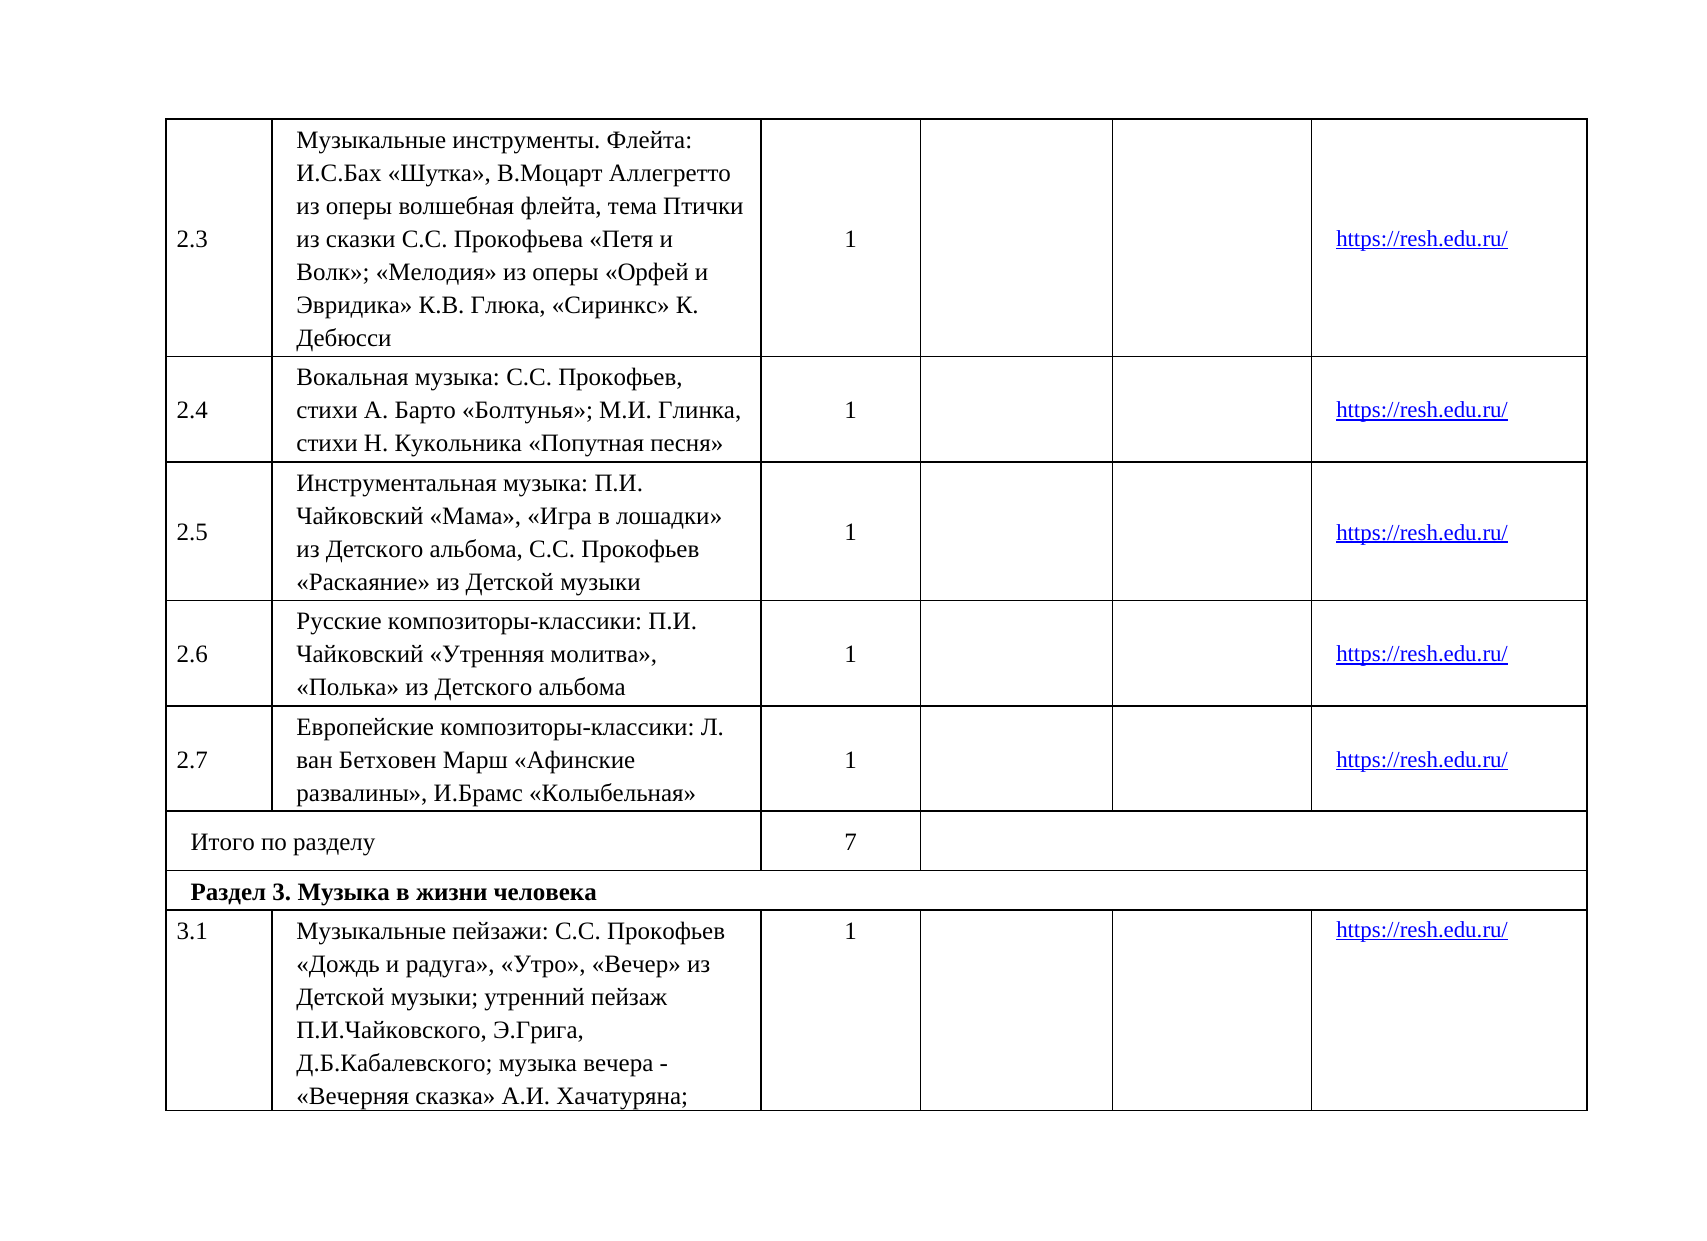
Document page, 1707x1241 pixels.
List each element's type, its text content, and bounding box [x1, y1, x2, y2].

table_cell 2.3 [167, 120, 271, 356]
table_cell [1113, 463, 1311, 599]
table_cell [273, 911, 760, 1110]
table_cell 2.4 [167, 357, 271, 461]
table_cell Раздел 3. Музыка в жизни человека [167, 871, 1586, 909]
table_cell [921, 911, 1112, 1110]
table_cell [921, 812, 1586, 870]
table_cell [921, 707, 1112, 810]
table_cell 2.5 [167, 463, 271, 599]
table_cell 1 [762, 120, 920, 356]
table_cell [921, 357, 1112, 461]
table_cell https://resh.edu.ru/ [1312, 707, 1586, 810]
table_cell 2.6 [167, 601, 271, 705]
table_cell Инструментальная музыка: П.И. Чайковский «Мама», «Игра в лошадки» из Детского альбома, С.С. Прокофьев «Раскаяние» из Детской музыки [273, 463, 760, 599]
table_cell [921, 463, 1112, 599]
table_cell 1 [762, 911, 920, 1110]
table_cell [1113, 911, 1311, 1110]
table_cell 7 [762, 812, 920, 870]
table_cell [1113, 120, 1311, 356]
table_cell [921, 120, 1112, 356]
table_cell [1312, 120, 1586, 356]
table_cell 3.1 [167, 911, 271, 1110]
table_cell 1 [762, 707, 920, 810]
table_cell Итого по разделу [167, 812, 760, 870]
table_cell Вокальная музыка: С.С. Прокофьев, стихи А. Барто «Болтунья»; М.И. Глинка, стихи Н. Кукольника «Попутная песня» [273, 357, 760, 461]
table_cell [1113, 357, 1311, 461]
table_cell Европейские композиторы-классики: Л. ван Бетховен Марш «Афинские развалины», И.Брамс «Колыбельная» [273, 707, 760, 810]
table_cell https://resh.edu.ru/ [1312, 463, 1586, 599]
table_cell https://resh.edu.ru/ [1312, 601, 1586, 705]
table_cell Музыкальные инструменты. Флейта: И.С.Бах «Шутка», В.Моцарт Аллегретто из оперы волшебная флейта, тема Птички из сказки С.С. Прокофьева «Петя и Волк»; «Мелодия» из оперы «Орфей и Эвридика» К.В. Глюка, «Сиринкс» К. Дебюсси [273, 120, 760, 356]
table_cell 1 [762, 357, 920, 461]
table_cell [1312, 911, 1586, 1110]
table_cell [921, 601, 1112, 705]
table_cell 2.7 [167, 707, 271, 810]
table_cell Русские композиторы-классики: П.И. Чайковский «Утренняя молитва», «Полька» из Детского альбома [273, 601, 760, 705]
table_cell 1 [762, 463, 920, 599]
table_cell [1113, 707, 1311, 810]
table_cell https://resh.edu.ru/ [1312, 357, 1586, 461]
table_cell [1113, 601, 1311, 705]
table_cell 1 [762, 601, 920, 705]
